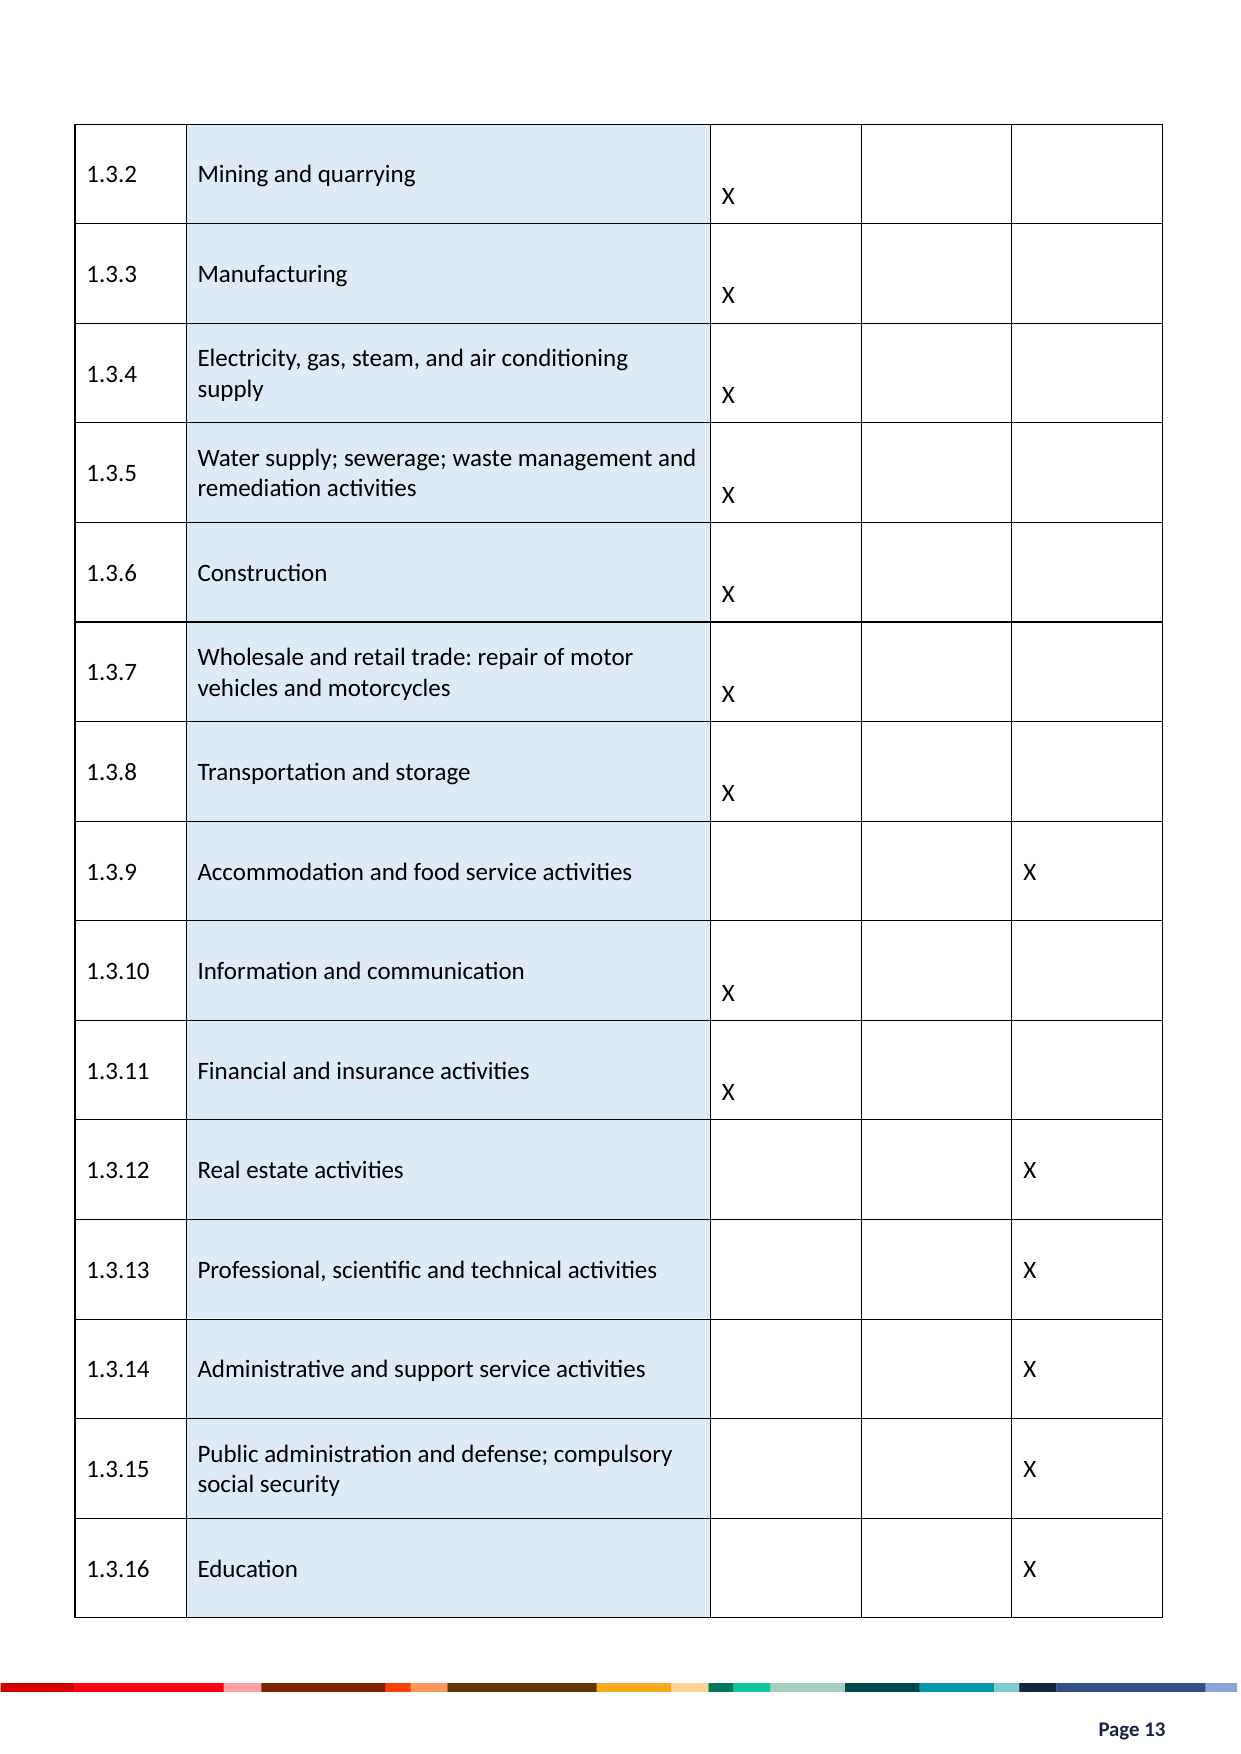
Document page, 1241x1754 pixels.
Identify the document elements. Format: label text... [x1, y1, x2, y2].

table_cell [862, 1021, 1011, 1119]
table_cell [862, 1519, 1011, 1617]
table_cell X [711, 921, 861, 1020]
table_cell [862, 1419, 1011, 1518]
table_cell [1012, 523, 1162, 621]
table_cell [862, 1320, 1011, 1418]
table_cell 1.3.13 [76, 1220, 186, 1318]
table_cell [711, 1220, 861, 1318]
table_cell [711, 822, 861, 920]
table_cell Wholesale and retail trade: repair of motor vehicles and motorcycles [187, 623, 710, 721]
table_cell Accommodation and food service activities [187, 822, 710, 920]
table_cell [862, 1120, 1011, 1219]
table_cell [1012, 324, 1162, 422]
table_cell [1012, 1021, 1162, 1119]
table_cell [1012, 125, 1162, 223]
table_cell 1.3.16 [76, 1519, 186, 1617]
table_cell Professional, scientific and technical activities [187, 1220, 710, 1318]
table_cell 1.3.3 [76, 224, 186, 323]
table_cell Water supply; sewerage; waste management and remediation activities [187, 423, 710, 522]
table_cell 1.3.5 [76, 423, 186, 522]
table_cell X [711, 722, 861, 821]
table_cell [711, 1419, 861, 1518]
table_cell X [1012, 1220, 1162, 1318]
table_cell X [1012, 822, 1162, 920]
table_cell X [1012, 1419, 1162, 1518]
table_cell [862, 722, 1011, 821]
table_cell Construction [187, 523, 710, 621]
table_cell 1.3.9 [76, 822, 186, 920]
table_cell 1.3.7 [76, 623, 186, 721]
table_cell X [711, 523, 861, 621]
table_cell X [711, 324, 861, 422]
table_cell 1.3.10 [76, 921, 186, 1020]
table_cell X [1012, 1519, 1162, 1617]
table_cell 1.3.6 [76, 523, 186, 621]
table_cell [862, 1220, 1011, 1318]
table_cell Education [187, 1519, 710, 1617]
table_cell [1012, 224, 1162, 323]
table_cell Transportation and storage [187, 722, 710, 821]
table_cell 1.3.15 [76, 1419, 186, 1518]
table_cell [862, 523, 1011, 621]
table_cell [1012, 423, 1162, 522]
table_cell 1.3.4 [76, 324, 186, 422]
table_cell Real estate activities [187, 1120, 710, 1219]
table_cell 1.3.12 [76, 1120, 186, 1219]
table_cell [862, 224, 1011, 323]
table_cell Manufacturing [187, 224, 710, 323]
table_cell X [711, 125, 861, 223]
table_cell X [1012, 1320, 1162, 1418]
table_cell [862, 125, 1011, 223]
table_cell [1012, 921, 1162, 1020]
picture [0, 1683, 1236, 1692]
table_cell Administrative and support service activities [187, 1320, 710, 1418]
table_cell [1012, 623, 1162, 721]
table_cell [862, 623, 1011, 721]
table_cell [862, 324, 1011, 422]
table_cell Information and communication [187, 921, 710, 1020]
table_cell 1.3.8 [76, 722, 186, 821]
table_cell X [1012, 1120, 1162, 1219]
table_cell [862, 921, 1011, 1020]
table_cell [711, 1120, 861, 1219]
table_cell [1012, 722, 1162, 821]
table_cell X [711, 423, 861, 522]
table_cell 1.3.14 [76, 1320, 186, 1418]
table_cell Mining and quarrying [187, 125, 710, 223]
table_cell 1.3.11 [76, 1021, 186, 1119]
table_cell [862, 423, 1011, 522]
table_cell [862, 822, 1011, 920]
table_cell Electricity, gas, steam, and air conditioning supply [187, 324, 710, 422]
table_cell [711, 1519, 861, 1617]
table_cell Public administration and defense; compulsory social security [187, 1419, 710, 1518]
table_cell 1.3.2 [76, 125, 186, 223]
table_cell Financial and insurance activities [187, 1021, 710, 1119]
table_cell X [711, 224, 861, 323]
table_cell X [711, 1021, 861, 1119]
table_cell X [711, 623, 861, 721]
table_cell [711, 1320, 861, 1418]
